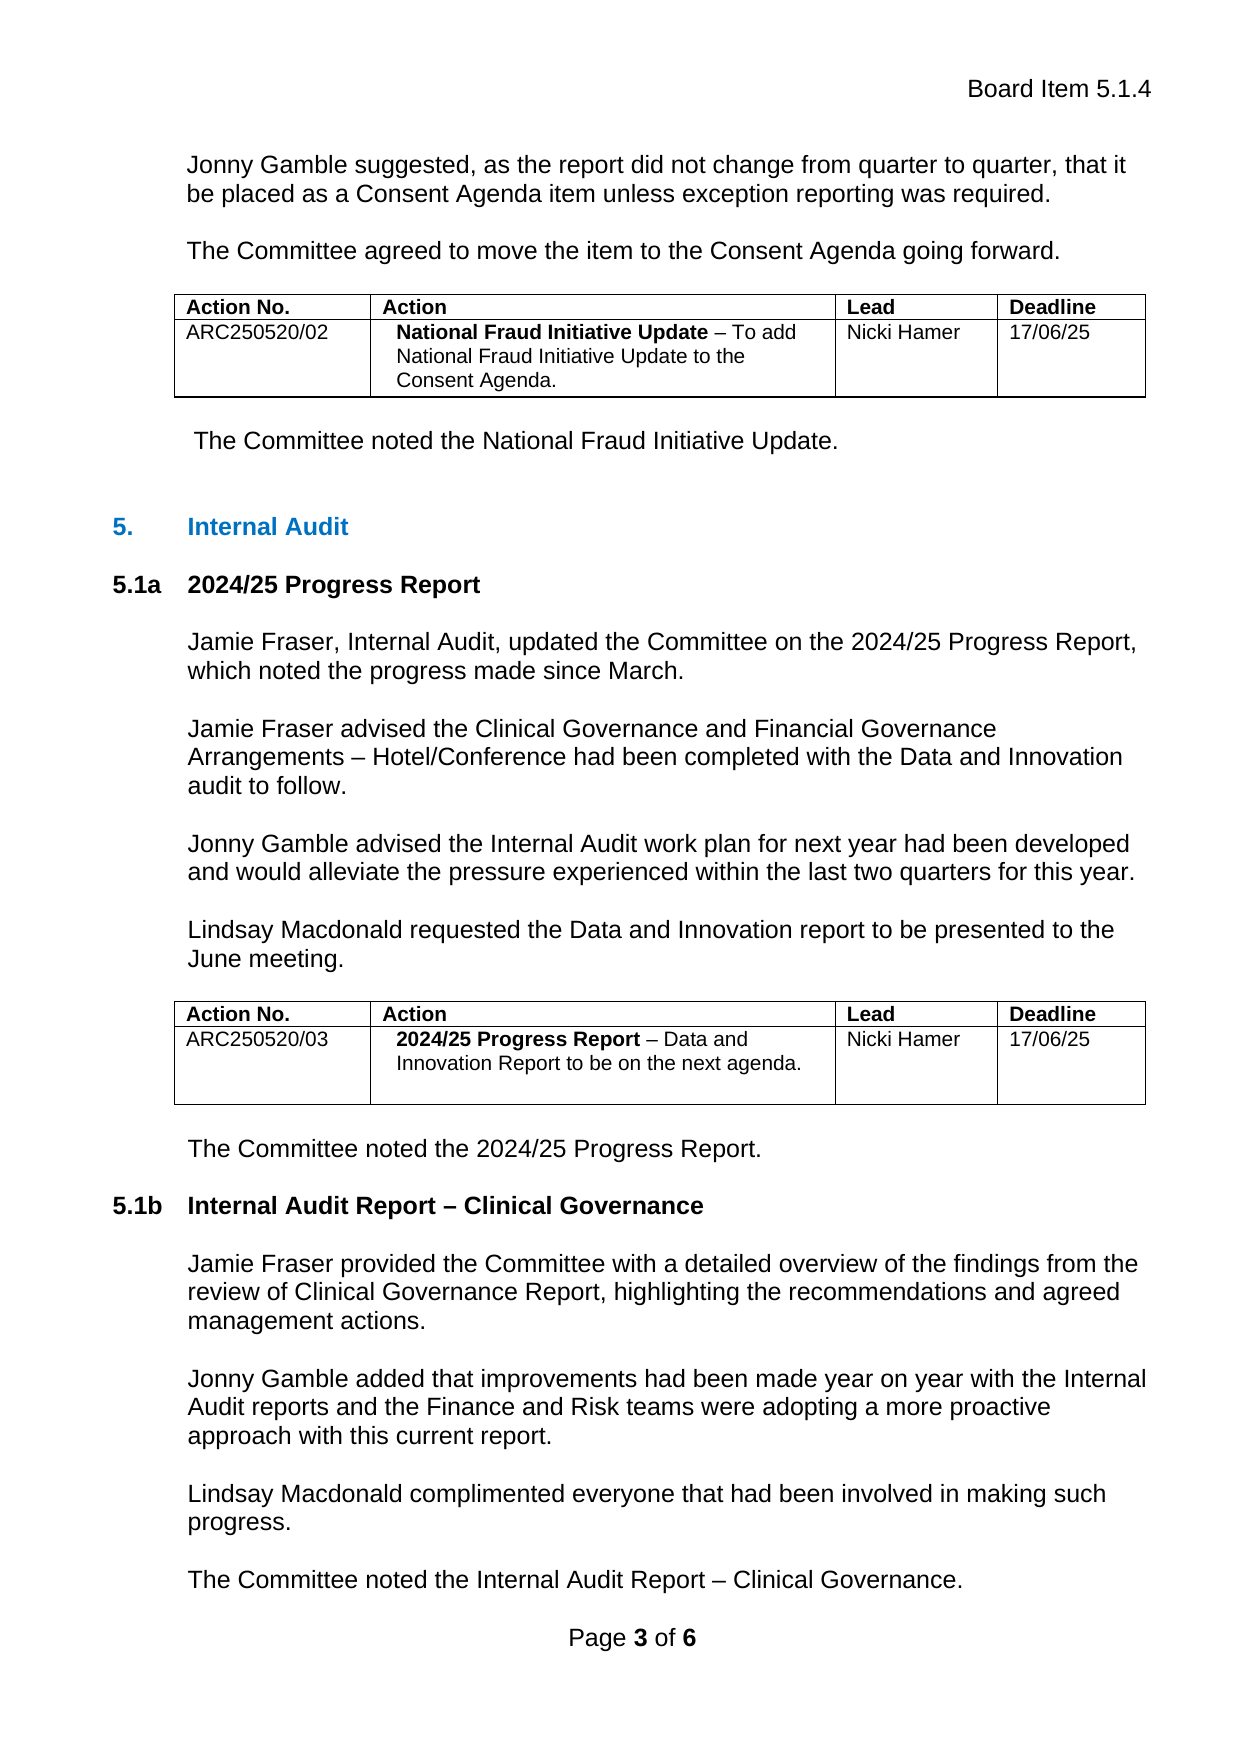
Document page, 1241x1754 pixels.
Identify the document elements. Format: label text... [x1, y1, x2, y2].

text 5. Internal Audit [112, 512, 1152, 570]
table_header Lead [836, 295, 997, 319]
text Jamie Fraser provided the Committee with a detailed overview of the findings from the review of Clinical Governance Report, highlighting the recommendations and agreed management actions. [187, 1248, 1152, 1335]
table_header Deadline [998, 1002, 1145, 1026]
table_cell 17/06/25 [998, 320, 1145, 396]
text Jonny Gamble added that improvements had been made year on year with the Internal Audit reports and the Finance and Risk teams were adopting a more proactive approach with this current report. [187, 1363, 1152, 1450]
table_cell ARC250520/03 [175, 1027, 370, 1104]
table_cell Nicki Hamer [836, 320, 997, 396]
text Jonny Gamble suggested, as the report did not change from quarter to quarter, that it be placed as a Consent Agenda item unless exception reporting was required. [186, 150, 1152, 207]
text Lindsay Macdonald requested the Data and Innovation report to be presented to the June meeting. [112, 915, 1152, 972]
text Jamie Fraser, Internal Audit, updated the Committee on the 2024/25 Progress Report, which noted the progress made since March. [112, 627, 1152, 685]
table_header Lead [836, 1002, 997, 1026]
text The Committee noted the 2024/25 Progress Report. [112, 1133, 1152, 1162]
table_header Deadline [998, 295, 1145, 319]
table_header Action [371, 295, 835, 319]
text Jonny Gamble advised the Internal Audit work plan for next year had been developed and would alleviate the pressure experienced within the last two quarters for this year. [112, 829, 1152, 886]
text Jamie Fraser advised the Clinical Governance and Financial Governance Arrangements – Hotel/Conference had been completed with the Data and Innovation audit to follow. [187, 714, 1152, 800]
table_header Action No. [175, 1002, 370, 1026]
table_cell Nicki Hamer [836, 1027, 997, 1104]
table_header Action No. [175, 295, 370, 319]
table_cell ARC250520/02 [175, 320, 370, 396]
table_header Action [371, 1002, 835, 1026]
text The Committee noted the National Fraud Initiative Update. [186, 426, 1152, 455]
table_cell National Fraud Initiative Update – To add National Fraud Initiative Update to the Consent Agenda. [371, 320, 835, 396]
text Lindsay Macdonald complimented everyone that had been involved in making such progress. [187, 1478, 1152, 1536]
table_cell 2024/25 Progress Report – Data and Innovation Report to be on the next agenda. [371, 1027, 835, 1104]
table_cell 17/06/25 [998, 1027, 1145, 1104]
text 5.1b Internal Audit Report – Clinical Governance [112, 1191, 1152, 1220]
text The Committee agreed to move the item to the Consent Agenda going forward. [186, 236, 1152, 265]
text The Committee noted the Internal Audit Report – Clinical Governance. [187, 1565, 1152, 1593]
text 5.1a 2024/25 Progress Report [112, 570, 1152, 599]
